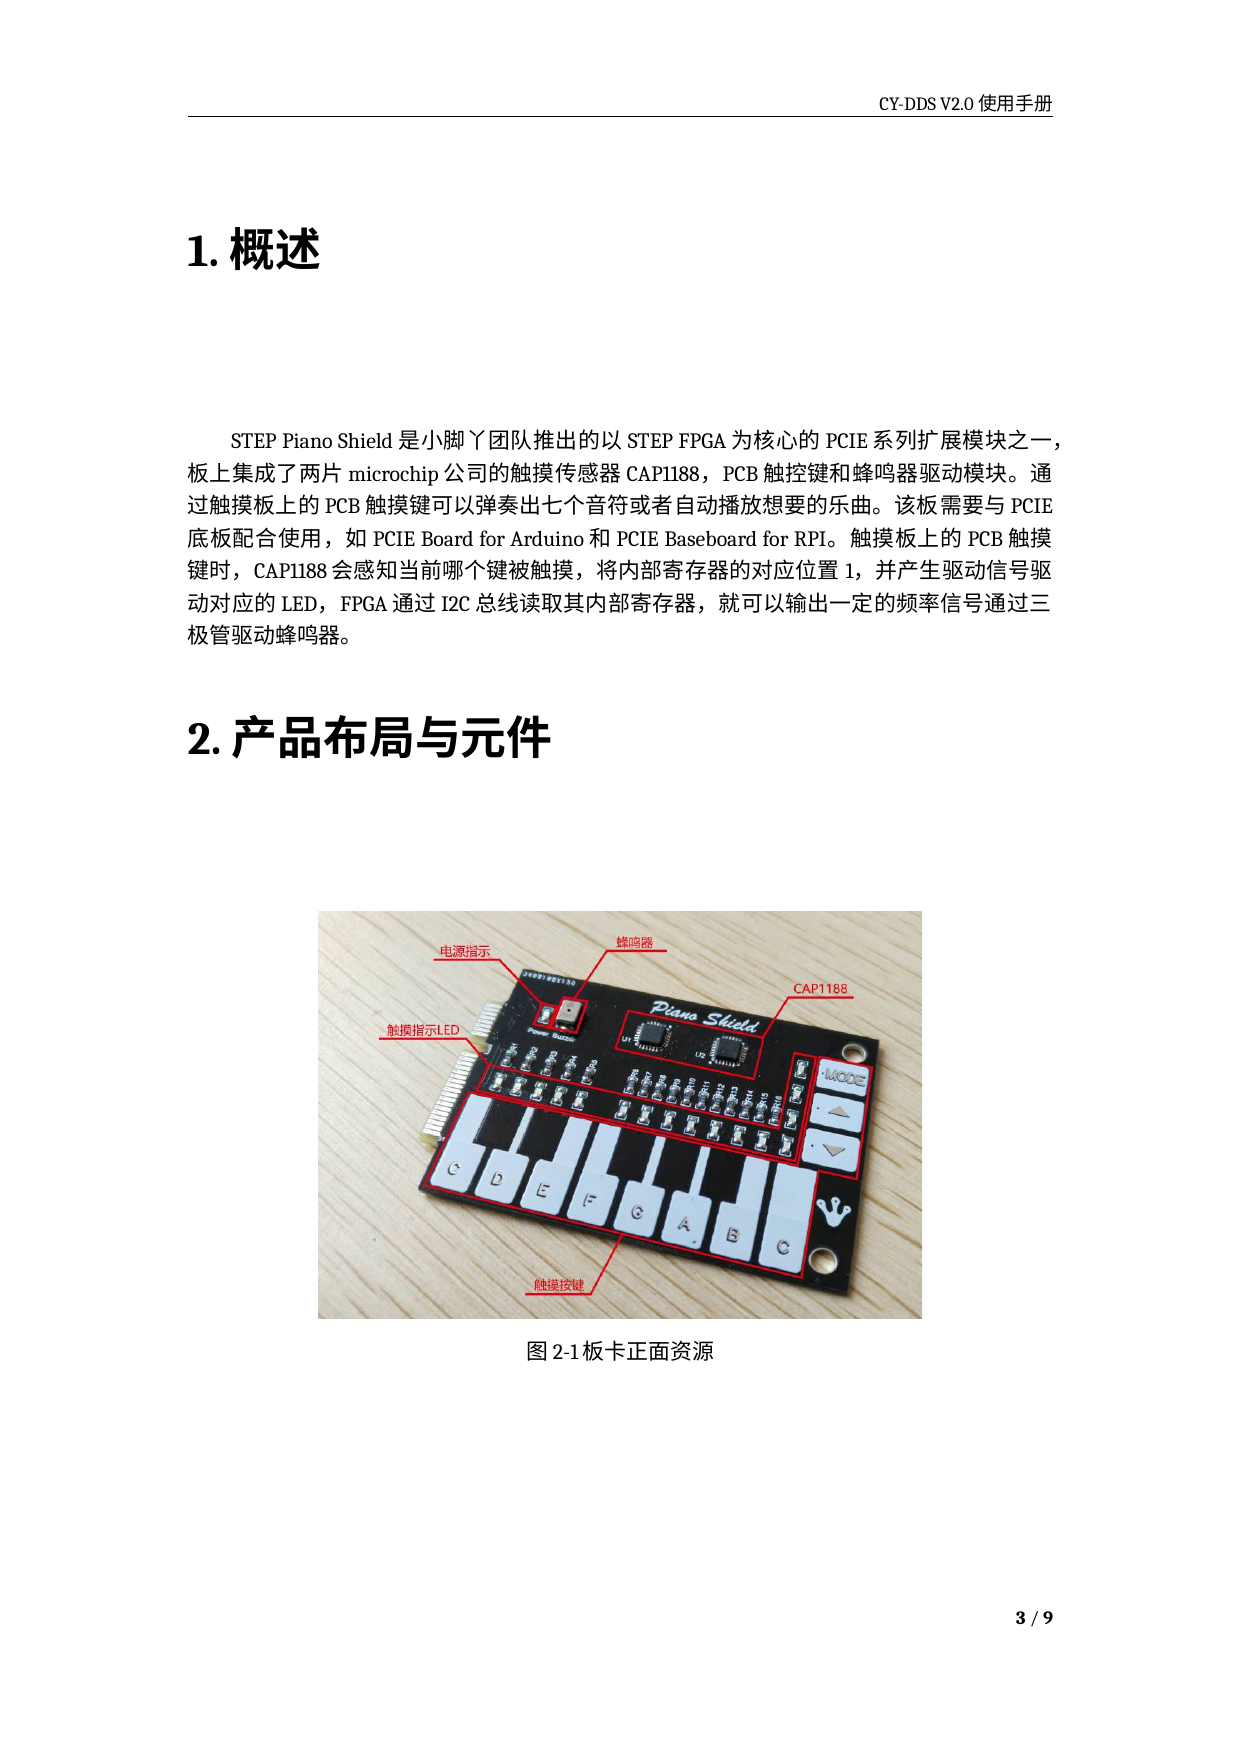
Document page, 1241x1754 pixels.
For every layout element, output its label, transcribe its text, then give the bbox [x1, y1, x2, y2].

text STEP Piano Shield是小脚丫团队推出的以STEP FPGA为核心的PCIE系列扩展模块之一，板上集成了两片microchip公司的触摸传感器CAP1188，PCB触控键和蜂鸣器驱动模块。通过触摸板上的PCB触摸键可以弹奏出七个音符或者自动播放想要的乐曲。该板需要与PCIE底板配合使用，如PCIE Board for Arduino和PCIE Baseboard for RPI。触摸板上的PCB触摸键时，CAP1188会感知当前哪个键被触摸，将内部寄存器的对应位置1，并产生驱动信号驱动对应的LED，FPGA通过I2C总线读取其内部寄存器，就可以输出一定的频率信号通过三极管驱动蜂鸣器。 [187, 423, 1053, 650]
picture [318, 911, 923, 1319]
subtitle 1. 概述 [187, 197, 1053, 295]
subtitle 2. 产品布局与元件 [187, 686, 1053, 783]
text 图2-1板卡正面资源 [187, 1334, 1053, 1366]
